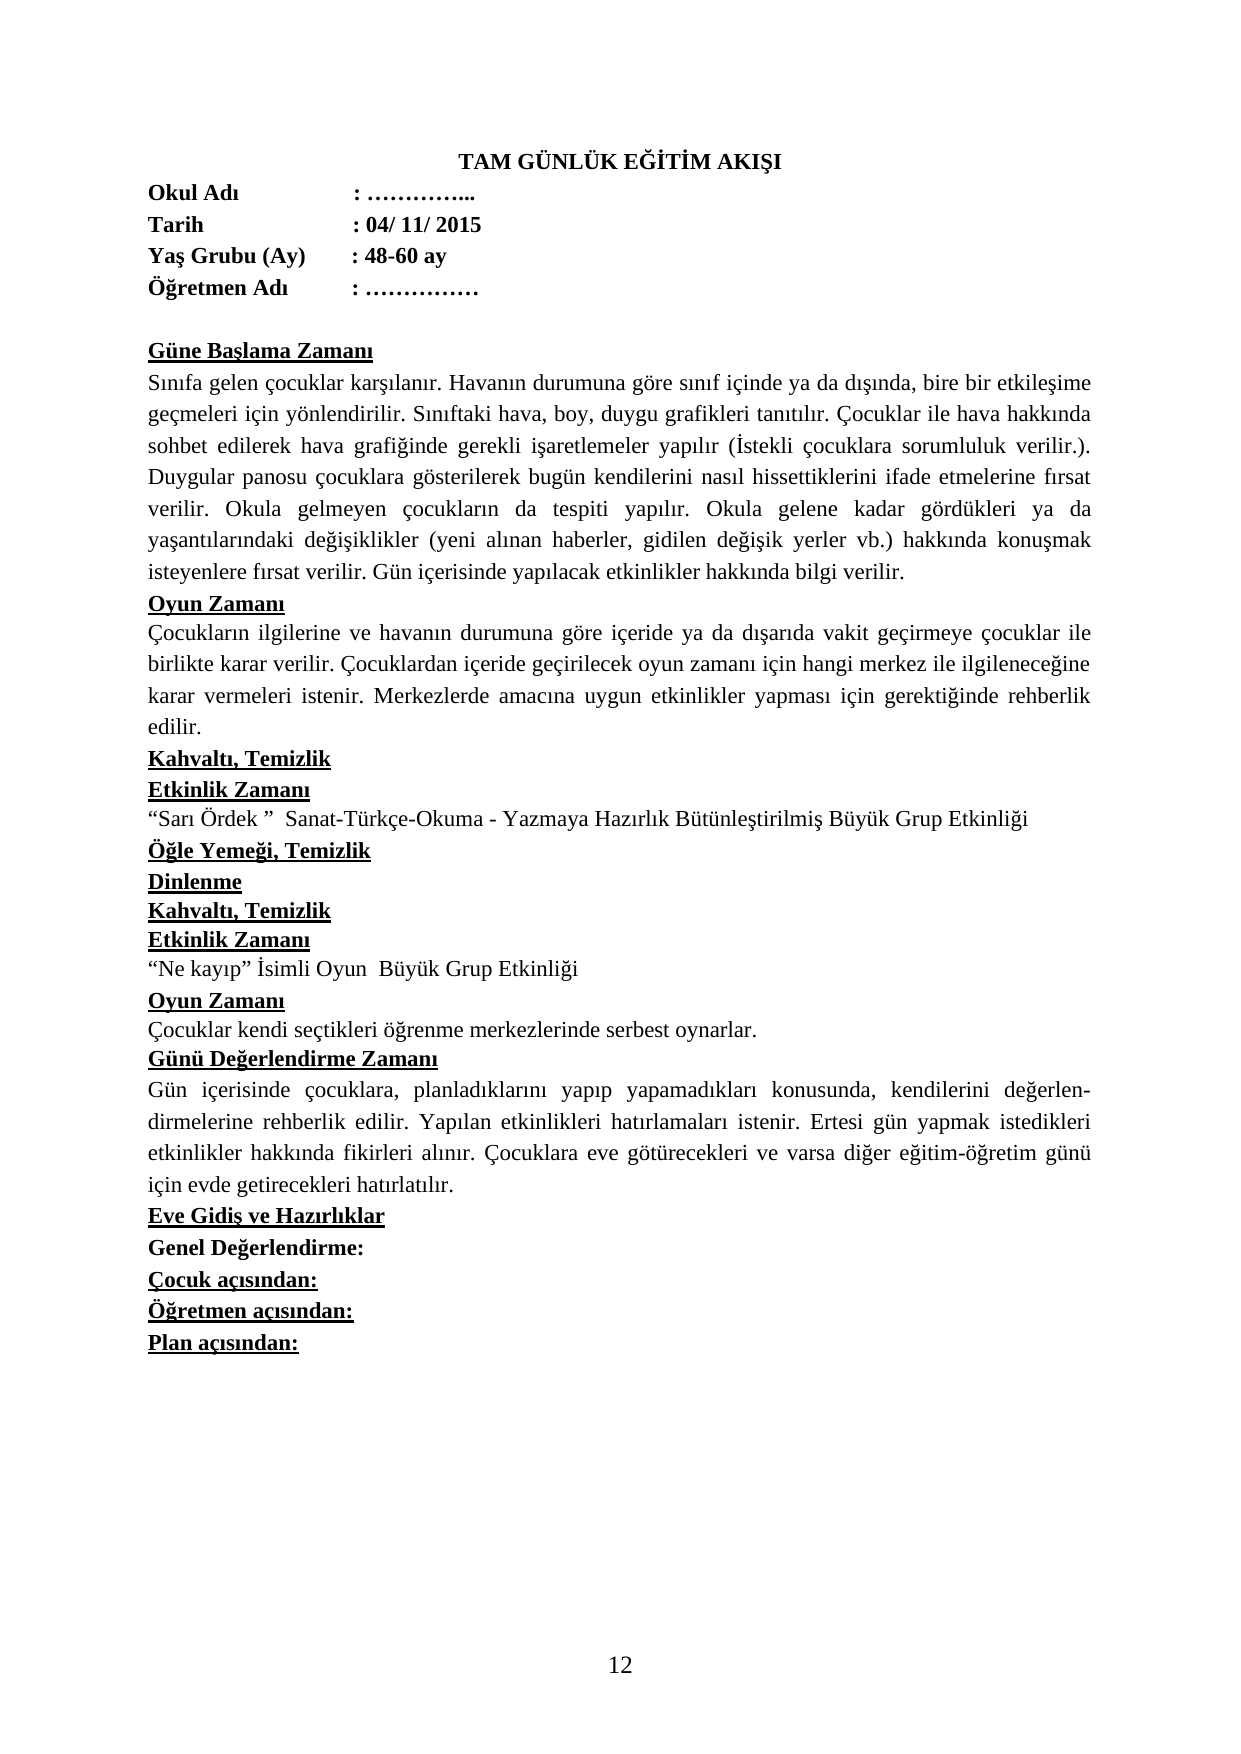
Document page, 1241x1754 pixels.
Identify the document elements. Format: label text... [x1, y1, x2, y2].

text Gün içerisinde çocuklara, planladıklarını yapıp yapamadıkları konusunda, kendilerini değerlen-dirmelerine rehberlik edilir. Yapılan etkinlikleri hatırlamaları istenir. Ertesi gün yapmak istedikleri etkinlikler hakkında fikirleri alınır. Çocuklara eve götürecekleri ve varsa diğer eğitim-öğretim günü için evde getirecekleri hatırlatılır. [148, 1076, 1092, 1197]
text Çocuk açısından: [148, 1266, 1092, 1292]
text Oyun Zamanı [148, 987, 1092, 1013]
text Oyun Zamanı [148, 589, 1092, 616]
text Tarih : 04/ 11/ 2015 [148, 211, 1092, 237]
text Genel Değerlendirme: [148, 1234, 1092, 1261]
text Öğle Yemeği, Temizlik [148, 837, 1092, 863]
text Yaş Grubu (Ay) : 48-60 ay [148, 242, 1092, 269]
text Güne Başlama Zamanı [148, 337, 1092, 363]
text “Ne kayıp” İsimli Oyun Büyük Grup Etkinliği [148, 955, 1092, 982]
text Dinlenme [148, 868, 1092, 895]
text TAM GÜNLÜK EĞİTİM AKIŞI [148, 148, 1092, 174]
text Öğretmen Adı : …………… [148, 274, 1092, 300]
text Plan açısından: [148, 1329, 1092, 1355]
text Öğretmen açısından: [148, 1297, 1092, 1324]
text Çocukların ilgilerine ve havanın durumuna göre içeride ya da dışarıda vakit geçirmeye çocuklar ile birlikte karar verilir. Çocuklardan içeride geçirilecek oyun zamanı için hangi merkez ile ilgileneceğine karar vermeleri istenir. Merkezlerde amacına uygun etkinlikler yapması için gerektiğinde rehberlik edilir. [148, 618, 1092, 739]
text Kahvaltı, Temizlik [148, 745, 1092, 771]
text Çocuklar kendi seçtikleri öğrenme merkezlerinde serbest oynarlar. [148, 1016, 1092, 1042]
text Etkinlik Zamanı [148, 926, 1092, 953]
text Günü Değerlendirme Zamanı [148, 1045, 1092, 1071]
text Etkinlik Zamanı [148, 776, 1092, 803]
text Okul Adı : …………... [148, 179, 1092, 206]
text Eve Gidiş ve Hazırlıklar [148, 1203, 1092, 1229]
text Kahvaltı, Temizlik [148, 897, 1092, 924]
text Sınıfa gelen çocuklar karşılanır. Havanın durumuna göre sınıf içinde ya da dışında, bire bir etkileşime geçmeleri için yönlendirilir. Sınıftaki hava, boy, duygu grafikleri tanıtılır. Çocuklar ile hava hakkında sohbet edilerek hava grafiğinde gerekli işaretlemeler yapılır (İstekli çocuklara sorumluluk verilir.). Duygular panosu çocuklara gösterilerek bugün kendilerini nasıl hissettiklerini ifade etmelerine fırsat verilir. Okula gelmeyen çocukların da tespiti yapılır. Okula gelene kadar gördükleri ya da yaşantılarındaki değişiklikler (yeni alınan haberler, gidilen değişik yerler vb.) hakkında konuşmak isteyenlere fırsat verilir. Gün içerisinde yapılacak etkinlikler hakkında bilgi verilir. [148, 369, 1092, 584]
text “Sarı Ördek ” Sanat-Türkçe-Okuma - Yazmaya Hazırlık Bütünleştirilmiş Büyük Grup Etkinliği [148, 805, 1092, 832]
